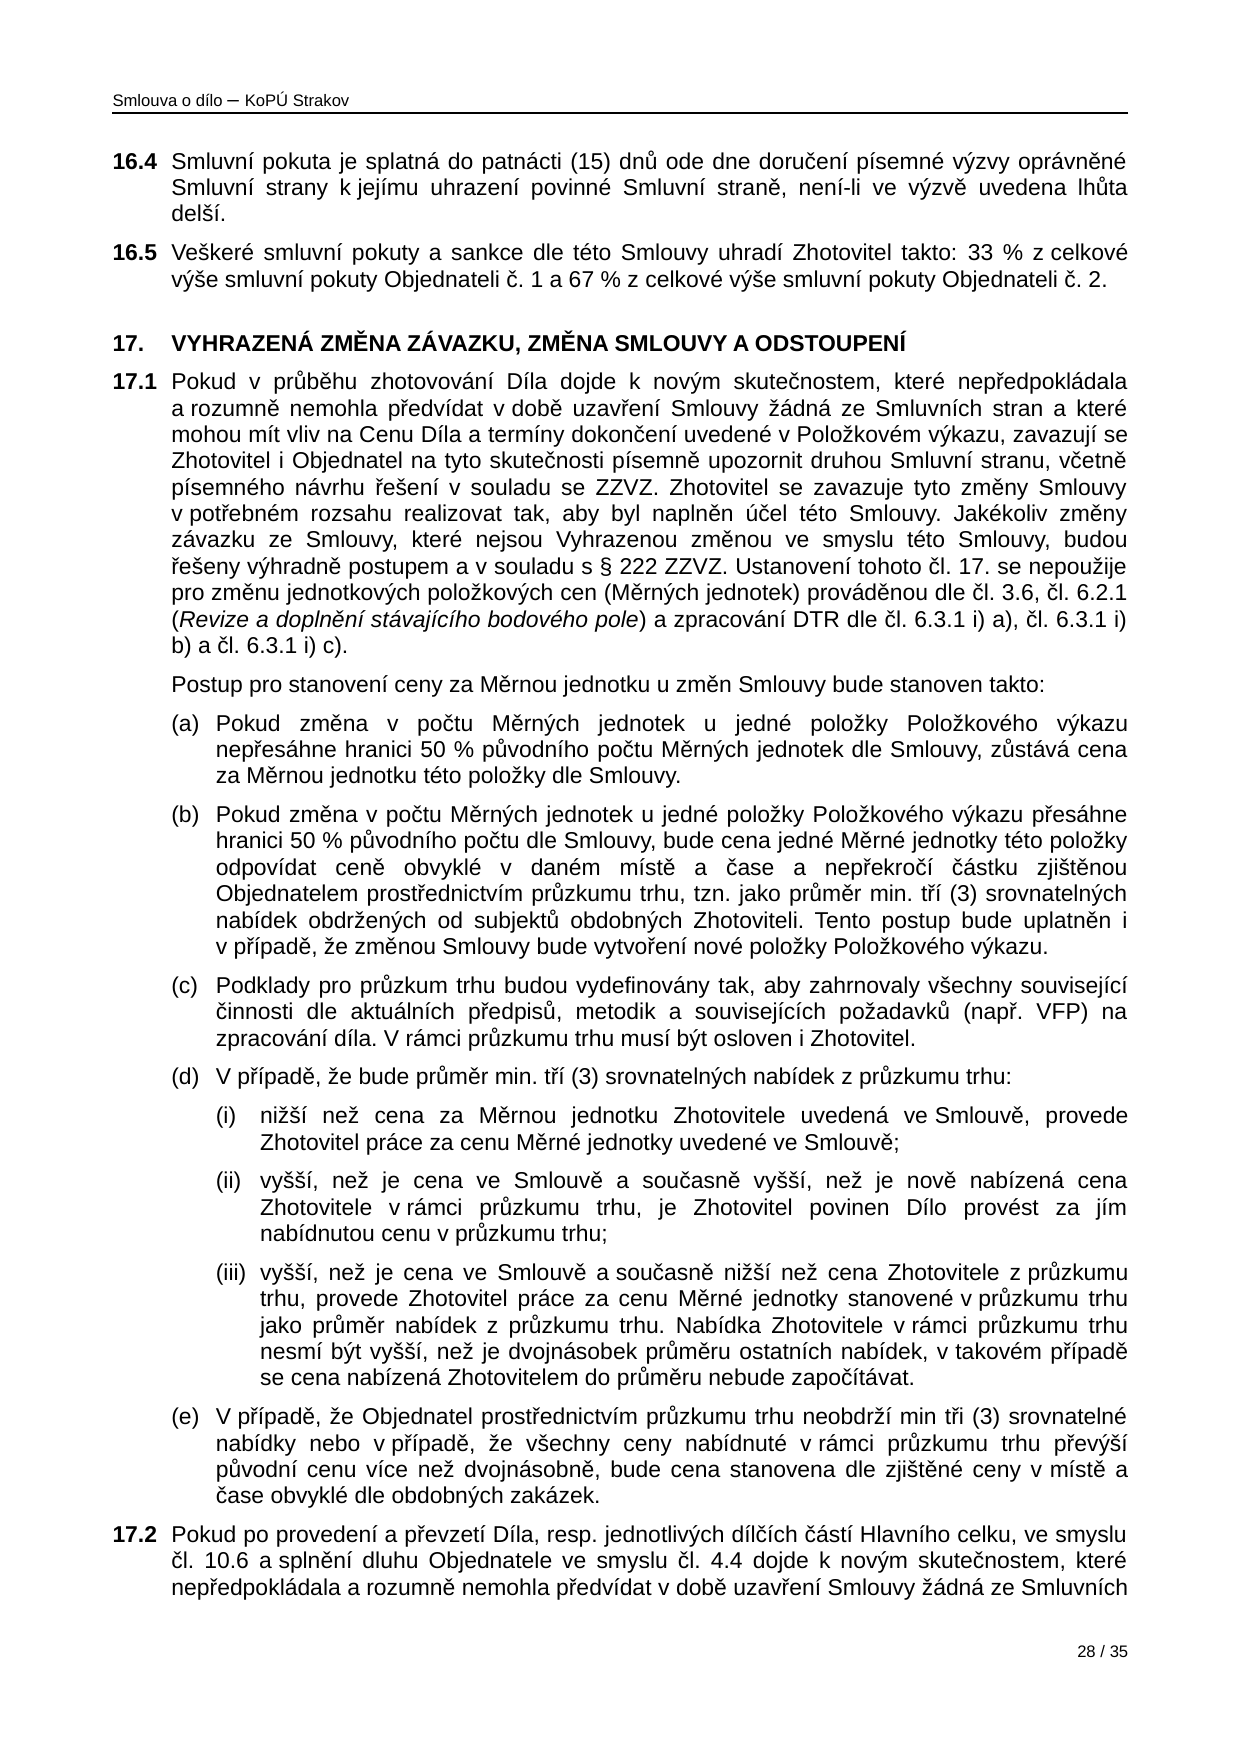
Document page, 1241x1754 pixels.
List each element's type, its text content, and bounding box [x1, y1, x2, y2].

text Smluvní pokuta je splatná do patnácti (15) dnů ode dne doručení písemné výzvy oprávněné Smluvní strany k jejímu uhrazení povinné Smluvní straně, není-li ve výzvě uvedena lhůta delší. [112, 148, 1128, 227]
list vyšší, než je cena ve Smlouvě a současně vyšší, než je nově nabízená cena Zhotovitele v rámci průzkumu trhu, je Zhotovitel povinen Dílo provést za jím nabídnutou cenu v průzkumu trhu; [216, 1167, 1128, 1246]
text Veškeré smluvní pokuty a sankce dle této Smlouvy uhradí Zhotovitel takto: 33 % z celkové výše smluvní pokuty Objednateli č. 1 a 67 % z celkové výše smluvní pokuty Objednateli č. 2. [112, 239, 1128, 292]
text Postup pro stanovení ceny za Měrnou jednotku u změn Smlouvy bude stanoven takto: [171, 671, 1128, 697]
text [112, 1521, 1128, 1600]
list Pokud změna v počtu Měrných jednotek u jedné položky Položkového výkazu přesáhne hranici 50 % původního počtu dle Smlouvy, bude cena jedné Měrné jednotky této položky odpovídat ceně obvyklé v daném místě a čase a nepřekročí částku zjištěnou Objednatelem prostřednictvím průzkumu trhu, tzn. jako průměr min. tří (3) srovnatelných nabídek obdržených od subjektů obdobných Zhotoviteli. Tento postup bude uplatněn i v případě, že změnou Smlouvy bude vytvoření nové položky Položkového výkazu. [171, 801, 1128, 959]
list vyšší, než je cena ve Smlouvě a současně nižší než cena Zhotovitele z průzkumu trhu, provede Zhotovitel práce za cenu Měrné jednotky stanovené v průzkumu trhu jako průměr nabídek z průzkumu trhu. Nabídka Zhotovitele v rámci průzkumu trhu nesmí být vyšší, než je dvojnásobek průměru ostatních nabídek, v takovém případě se cena nabízená Zhotovitelem do průměru nebude započítávat. [216, 1259, 1128, 1391]
list V případě, že Objednatel prostřednictvím průzkumu trhu neobdrží min tři (3) srovnatelné nabídky nebo v případě, že všechny ceny nabídnuté v rámci průzkumu trhu převýší původní cenu více než dvojnásobně, bude cena stanovena dle zjištěné ceny v místě a čase obvyklé dle obdobných zakázek. [171, 1403, 1128, 1509]
text (i) nižší než cena za Měrnou jednotku Zhotovitele uvedená ve Smlouvě, provede Zhotovitel práce za cenu Měrné jednotky uvedené ve Smlouvě; [216, 1102, 1128, 1155]
list Pokud změna v počtu Měrných jednotek u jedné položky Položkového výkazu nepřesáhne hranici 50 % původního počtu Měrných jednotek dle Smlouvy, zůstává cena za Měrnou jednotku této položky dle Smlouvy. [171, 709, 1128, 789]
list Podklady pro průzkum trhu budou vydefinovány tak, aby zahrnovaly všechny související činnosti dle aktuálních předpisů, metodik a souvisejících požadavků (např. VFP) na zpracování díla. V rámci průzkumu trhu musí být osloven i Zhotovitel. [171, 972, 1128, 1051]
text Pokud v průběhu zhotovování Díla dojde k novým skutečnostem, které nepředpokládala a rozumně nemohla předvídat v době uzavření Smlouvy žádná ze Smluvních stran a které mohou mít vliv na Cenu Díla a termíny dokončení uvedené v Položkovém výkazu, zavazují se Zhotovitel i Objednatel na tyto skutečnosti písemně upozornit druhou Smluvní stranu, včetně písemného návrhu řešení v souladu se ZZVZ. Zhotovitel se zavazuje tyto změny Smlouvy v potřebném rozsahu realizovat tak, aby byl naplněn účel této Smlouvy. Jakékoliv změny závazku ze Smlouvy, které nejsou Vyhrazenou změnou ve smyslu této Smlouvy, budou řešeny výhradně postupem a v souladu s § 222 ZZVZ. Ustanovení tohoto čl. 17. se nepoužije pro změnu jednotkových položkových cen (Měrných jednotek) prováděnou dle čl. 3.6, čl. 6.2.1 (Revize a doplnění stávajícího bodového pole) a zpracování DTR dle čl. 6.3.1 i) a), čl. 6.3.1 i) b) a čl. 6.3.1 i) c). [112, 368, 1128, 658]
list V případě, že bude průměr min. tří (3) srovnatelných nabídek z průzkumu trhu: [171, 1063, 1128, 1090]
text Vyhrazená změna závazku, změna smlouvy a odstoupení [112, 329, 1128, 356]
